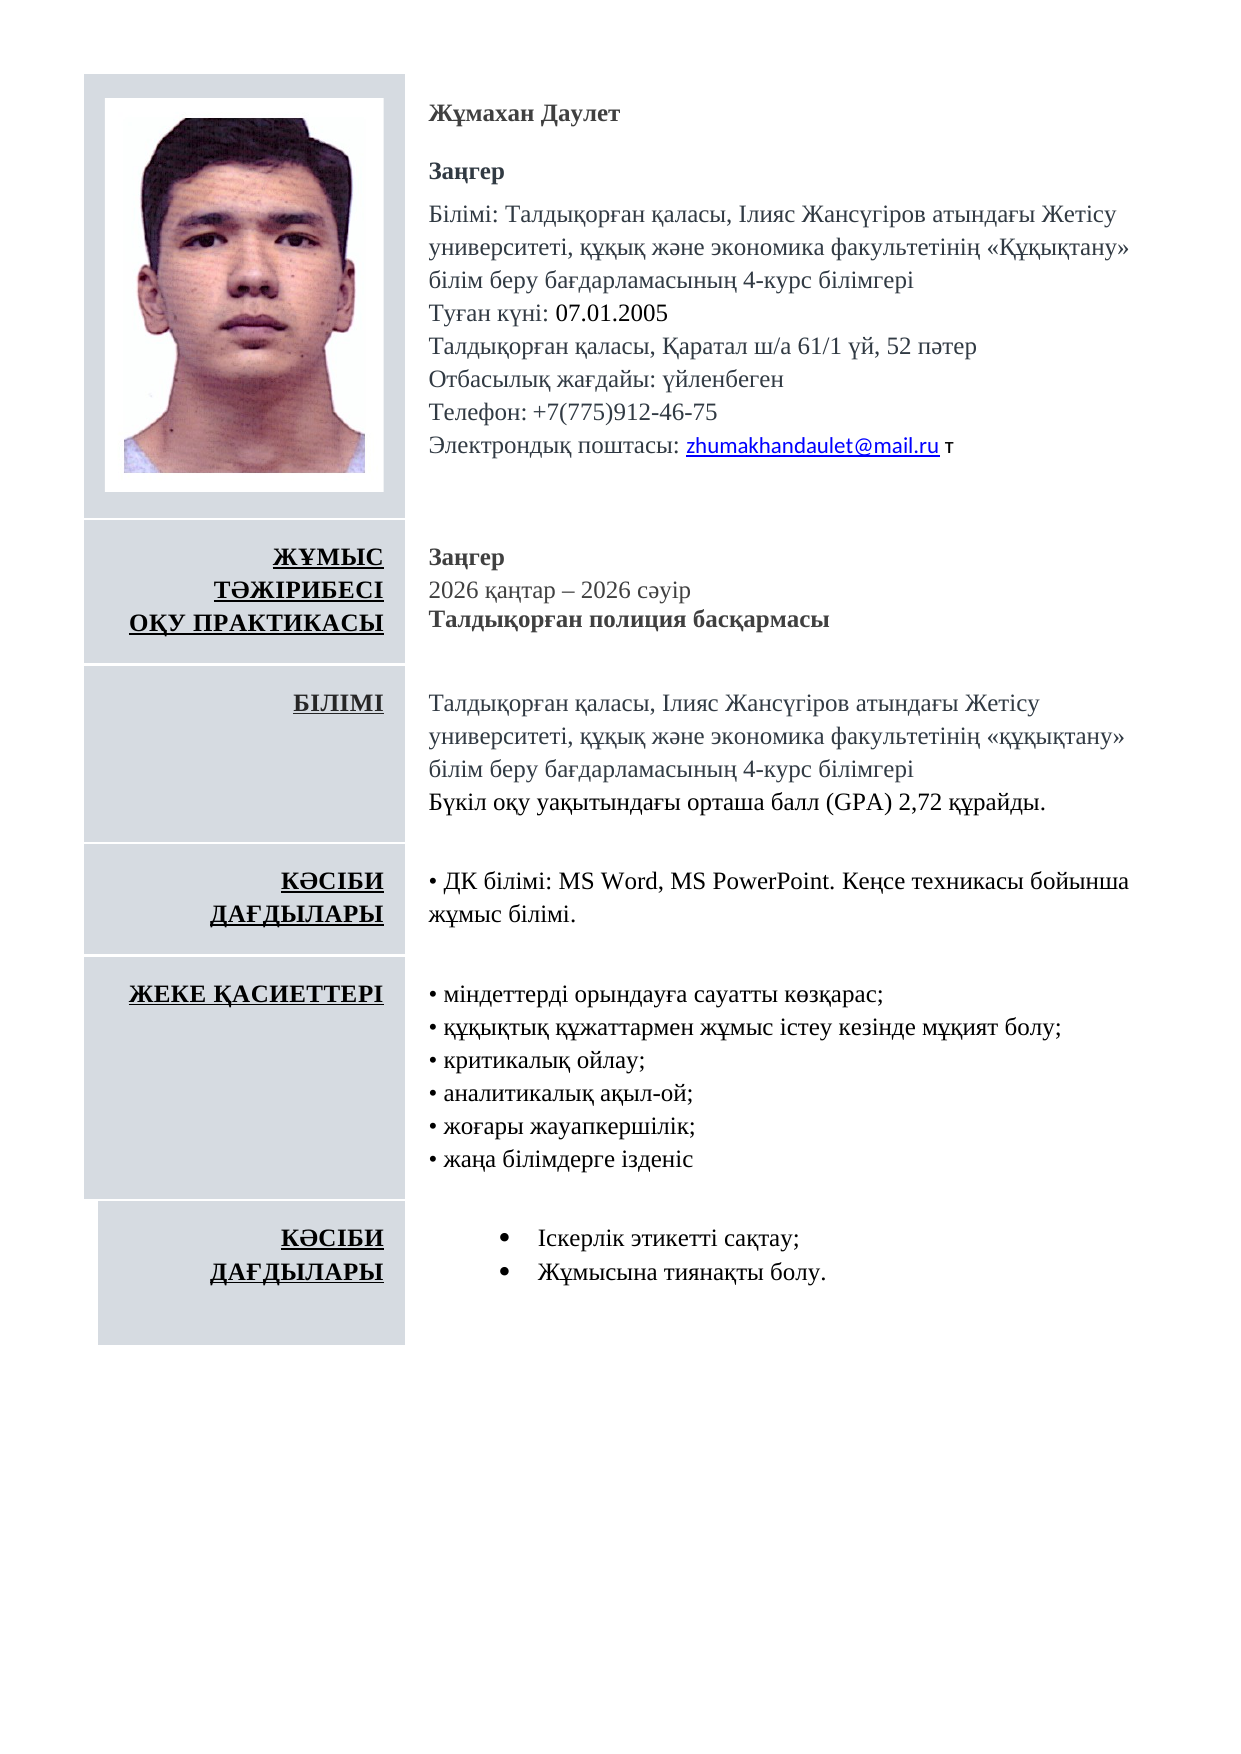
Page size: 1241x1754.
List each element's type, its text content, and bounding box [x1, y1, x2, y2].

table_cell • міндеттерді орындауға сауатты көзқарас; • құқықтық құжаттармен жұмыс істеу кезінде мұқият болу; • критикалық ойлау; • аналитикалық ақыл-ой; • жоғары жауапкершілік; • жаңа білімдерге ізденіс [407, 957, 1206, 1199]
table_cell Іскерлік этикетті сақтау; Жұмысына тиянақты болу. [407, 1201, 1206, 1345]
table_cell Заңгер 2026 қаңтар – 2026 сәуір Талдықорған полиция басқармасы [407, 520, 1206, 663]
table_cell КӘСІБИ ДАҒДЫЛАРЫ [84, 844, 405, 954]
table_header Жұмахан Даулет Заңгер Білімі: Талдықорған қаласы, Ілияс Жансүгіров атындағы Жетісу университеті, құқық және экономика факультетінің «Құқықтану» білім беру бағдарламасының 4-курс білімгері Туған күні: 07.01.2005 Талдықорған қаласы, Қаратал ш/а 61/1 үй, 52 пәтер Отбасылық жағдайы: үйленбеген Телефон: +7(775)912-46-75 Электрондық поштасы: zhumakhandaulet@mail.ru т [407, 76, 1206, 518]
picture [104, 98, 384, 492]
table_cell • ДК білімі: MS Word, MS PowerPoint. Кеңсе техникасы бойынша жұмыс білімі. [407, 844, 1206, 954]
table_cell Талдықорған қаласы, Ілияс Жансүгіров атындағы Жетісу университеті, құқық және экономика факультетінің «құқықтану» білім беру бағдарламасының 4-курс білімгері Бүкіл оқу уақытындағы орташа балл (GPA) 2,72 құрайды. [407, 666, 1206, 842]
table_header [84, 74, 405, 518]
table_cell ЖЕКЕ ҚАСИЕТТЕРІ [84, 957, 405, 1199]
table_cell КӘСІБИ ДАҒДЫЛАРЫ [98, 1201, 405, 1345]
table_cell БІЛІМІ [84, 666, 405, 842]
table_cell ЖҰМЫС ТӘЖІРИБЕСІ ОҚУ ПРАКТИКАСЫ [84, 520, 405, 663]
